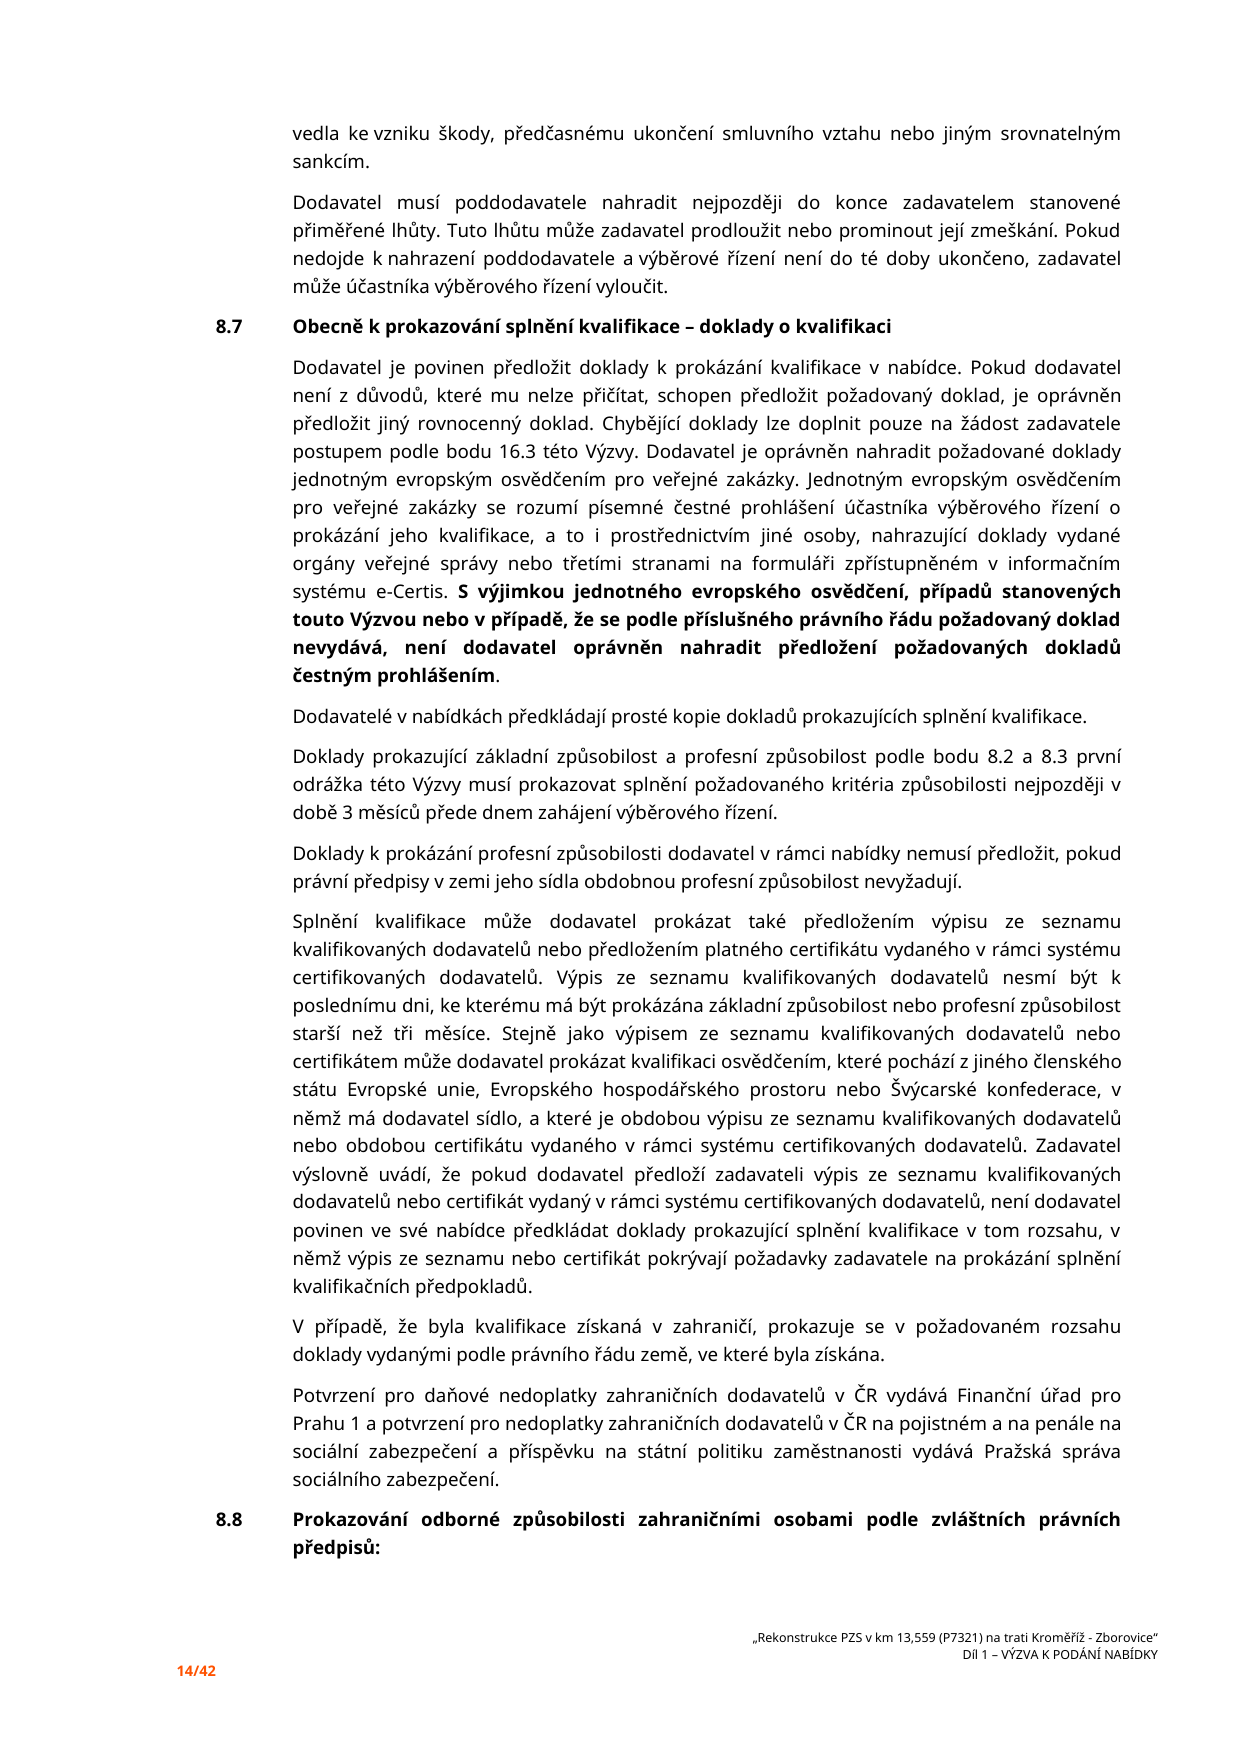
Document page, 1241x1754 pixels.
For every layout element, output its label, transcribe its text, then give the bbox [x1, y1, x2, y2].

text Obecně k prokazování splnění kvalifikace – doklady o kvalifikaci [216, 314, 1122, 339]
text Potvrzení pro daňové nedoplatky zahraničních dodavatelů v ČR vydává Finanční úřad pro Prahu 1 a potvrzení pro nedoplatky zahraničních dodavatelů v ČR na pojistném a na penále na sociální zabezpečení a příspěvku na státní politiku zaměstnanosti vydává Pražská správa sociálního zabezpečení. [292, 1382, 1122, 1492]
text Dodavatelé v nabídkách předkládají prosté kopie dokladů prokazujících splnění kvalifikace. [292, 703, 1122, 728]
text Doklady k prokázání profesní způsobilosti dodavatel v rámci nabídky nemusí předložit, pokud právní předpisy v zemi jeho sídla obdobnou profesní způsobilost nevyžadují. [292, 840, 1122, 894]
list Dodavatel musí poddodavatele nahradit nejpozději do konce zadavatelem stanovené přiměřené lhůty. Tuto lhůtu může zadavatel prodloužit nebo prominout její zmeškání. Pokud nedojde k nahrazení poddodavatele a výběrové řízení není do té doby ukončeno, zadavatel může účastníka výběrového řízení vyloučit. [292, 189, 1122, 299]
text Splnění kvalifikace může dodavatel prokázat také předložením výpisu ze seznamu kvalifikovaných dodavatelů nebo předložením platného certifikátu vydaného v rámci systému certifikovaných dodavatelů. Výpis ze seznamu kvalifikovaných dodavatelů nesmí být k poslednímu dni, ke kterému má být prokázána základní způsobilost nebo profesní způsobilost starší než tři měsíce. Stejně jako výpisem ze seznamu kvalifikovaných dodavatelů nebo certifikátem může dodavatel prokázat kvalifikaci osvědčením, které pochází z jiného členského státu Evropské unie, Evropského hospodářského prostoru nebo Švýcarské konfederace, v němž má dodavatel sídlo, a které je obdobou výpisu ze seznamu kvalifikovaných dodavatelů nebo obdobou certifikátu vydaného v rámci systému certifikovaných dodavatelů. Zadavatel výslovně uvádí, že pokud dodavatel předloží zadavateli výpis ze seznamu kvalifikovaných dodavatelů nebo certifikát vydaný v rámci systému certifikovaných dodavatelů, není dodavatel povinen ve své nabídce předkládat doklady prokazující splnění kvalifikace v tom rozsahu, v němž výpis ze seznamu nebo certifikát pokrývají požadavky zadavatele na prokázání splnění kvalifikačních předpokladů. [292, 909, 1122, 1298]
text V případě, že byla kvalifikace získaná v zahraničí, prokazuje se v požadovaném rozsahu doklady vydanými podle právního řádu země, ve které byla získána. [292, 1313, 1122, 1367]
text Prokazování odborné způsobilosti zahraničními osobami podle zvláštních právních předpisů: [216, 1507, 1122, 1560]
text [292, 121, 1122, 174]
text Doklady prokazující základní způsobilost a profesní způsobilost podle bodu 8.2 a 8.3 první odrážka této Výzvy musí prokazovat splnění požadovaného kritéria způsobilosti nejpozději v době 3 měsíců přede dnem zahájení výběrového řízení. [292, 743, 1122, 825]
text Dodavatel je povinen předložit doklady k prokázání kvalifikace v nabídce. Pokud dodavatel není z důvodů, které mu nelze přičítat, schopen předložit požadovaný doklad, je oprávněn předložit jiný rovnocenný doklad. Chybějící doklady lze doplnit pouze na žádost zadavatele postupem podle bodu 16.3 této Výzvy. Dodavatel je oprávněn nahradit požadované doklady jednotným evropským osvědčením pro veřejné zakázky. Jednotným evropským osvědčením pro veřejné zakázky se rozumí písemné čestné prohlášení účastníka výběrového řízení o prokázání jeho kvalifikace, a to i prostřednictvím jiné osoby, nahrazující doklady vydané orgány veřejné správy nebo třetími stranami na formuláři zpřístupněném v informačním systému e-Certis. S výjimkou jednotného evropského osvědčení, případů stanovených touto Výzvou nebo v případě, že se podle příslušného právního řádu požadovaný doklad nevydává, není dodavatel oprávněn nahradit předložení požadovaných dokladů čestným prohlášením. [292, 354, 1122, 688]
